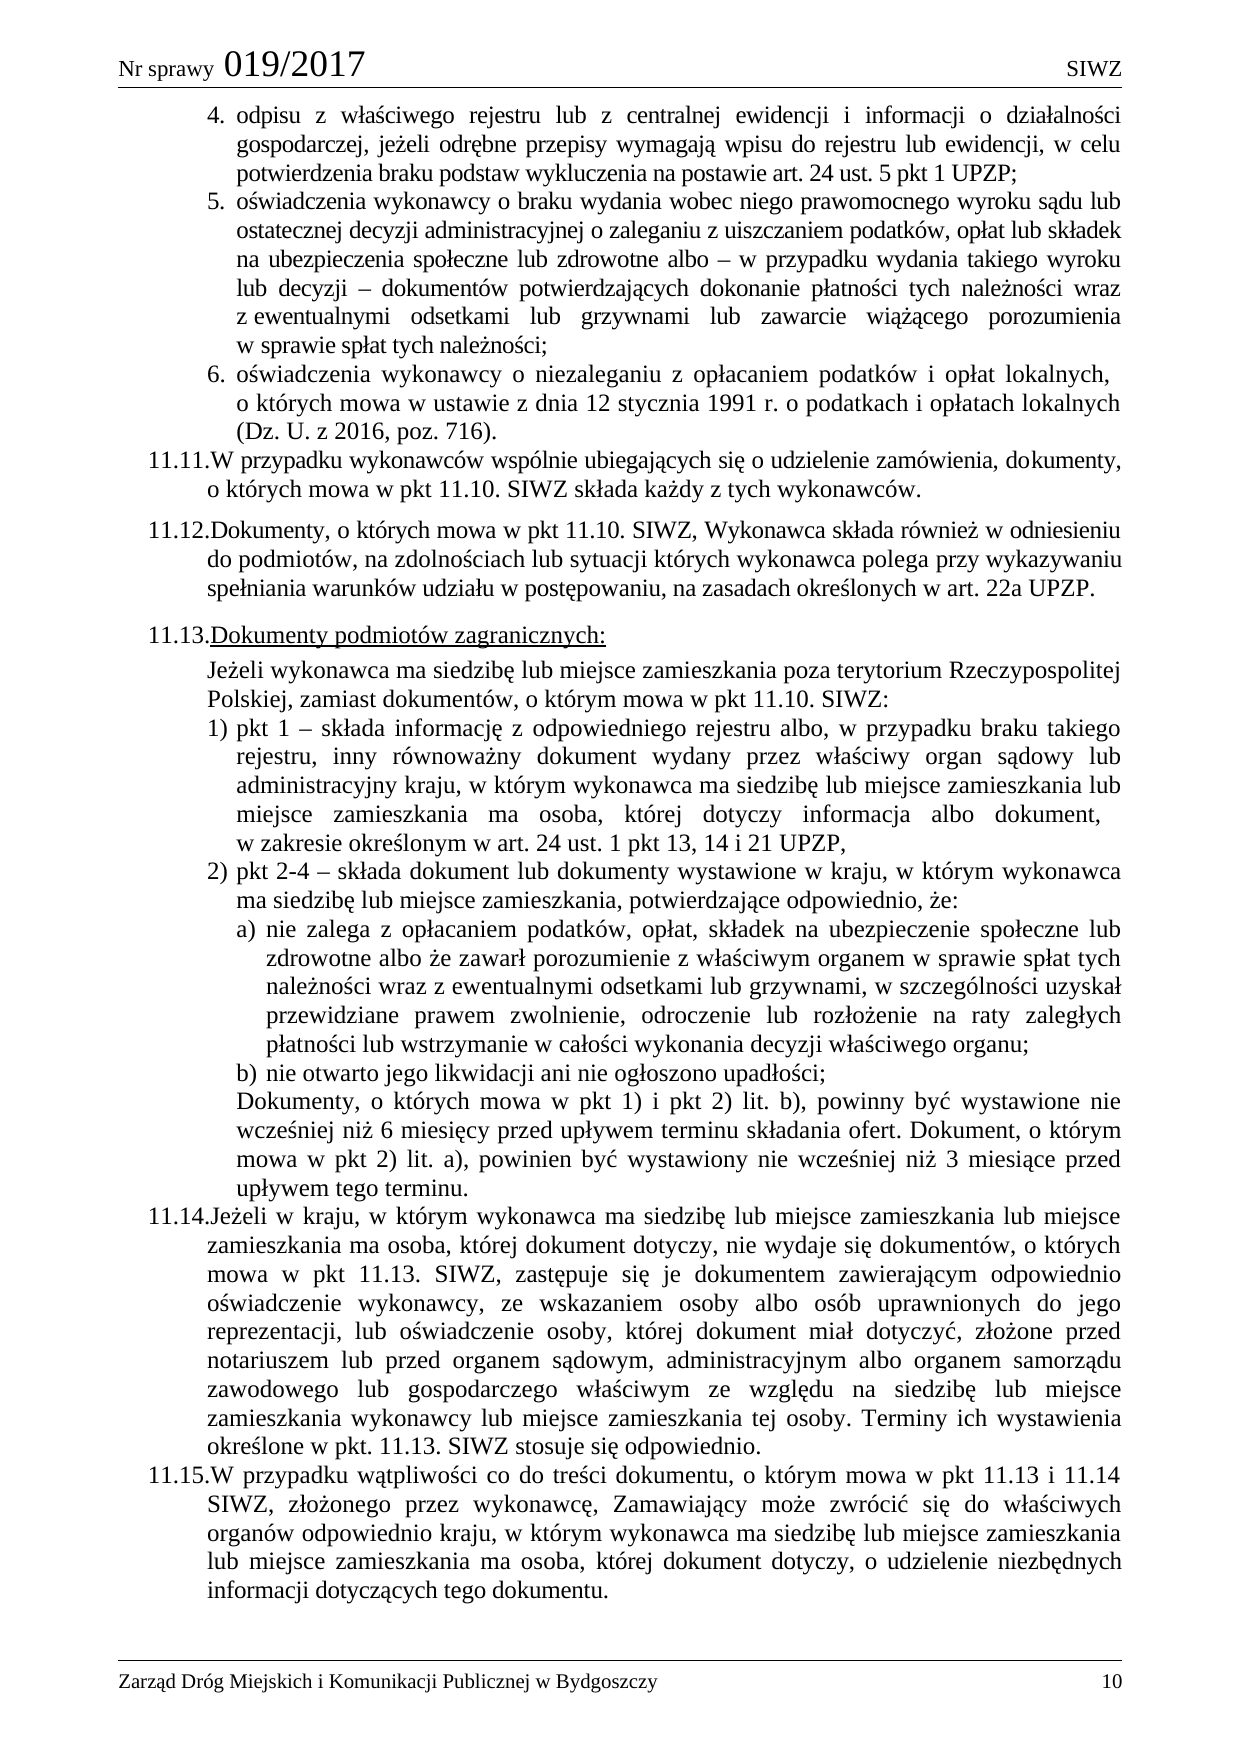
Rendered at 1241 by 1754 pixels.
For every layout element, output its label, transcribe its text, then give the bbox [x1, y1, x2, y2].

text 11.14.Jeżeli w kraju, w którym wykonawca ma siedzibę lub miejsce zamieszkania lub miejsce zamieszkania ma osoba, której dokument dotyczy, nie wydaje się dokumentów, o których mowa w pkt 11.13. SIWZ, zastępuje się je dokumentem zawierającym odpowiednio oświadczenie wykonawcy, ze wskazaniem osoby albo osób uprawnionych do jego reprezentacji, lub oświadczenie osoby, której dokument miał dotyczyć, złożone przed notariuszem lub przed organem sądowym, administracyjnym albo organem samorządu zawodowego lub gospodarczego właściwym ze względu na siedzibę lub miejsce zamieszkania wykonawcy lub miejsce zamieszkania tej osoby. Terminy ich wystawienia określone w pkt. 11.13. SIWZ stosuje się odpowiednio. [148, 1201, 1122, 1460]
text Jeżeli wykonawca ma siedzibę lub miejsce zamieszkania poza terytorium Rzeczypospolitej Polskiej, zamiast dokumentów, o którym mowa w pkt 11.10. SIWZ: [207, 655, 1122, 713]
text 11.13.Dokumenty podmiotów zagranicznych: [148, 620, 1122, 649]
text 2) pkt 2-4 – składa dokument lub dokumenty wystawione w kraju, w którym wykonawca ma siedzibę lub miejsce zamieszkania, potwierdzające odpowiednio, że: [207, 856, 1122, 914]
text 4. odpisu z właściwego rejestru lub z centralnej ewidencji i informacji o działalności gospodarczej, jeżeli odrębne przepisy wymagają wpisu do rejestru lub ewidencji, w celu potwierdzenia braku podstaw wykluczenia na postawie art. 24 ust. 5 pkt 1 UPZP; [207, 100, 1122, 186]
text 5. oświadczenia wykonawcy o braku wydania wobec niego prawomocnego wyroku sądu lub ostatecznej decyzji administracyjnej o zaleganiu z uiszczaniem podatków, opłat lub składek na ubezpieczenia społeczne lub zdrowotne albo – w przypadku wydania takiego wyroku lub decyzji – dokumentów potwierdzających dokonanie płatności tych należności wraz z ewentualnymi odsetkami lub grzywnami lub zawarcie wiążącego porozumienia w sprawie spłat tych należności; [207, 186, 1122, 359]
text Dokumenty, o których mowa w pkt 1) i pkt 2) lit. b), powinny być wystawione nie wcześniej niż 6 miesięcy przed upływem terminu składania ofert. Dokument, o którym mowa w pkt 2) lit. a), powinien być wystawiony nie wcześniej niż 3 miesiące przed upływem tego terminu. [236, 1086, 1122, 1201]
text 6. oświadczenia wykonawcy o niezaleganiu z opłacaniem podatków i opłat lokalnych, o których mowa w ustawie z dnia 12 stycznia 1991 r. o podatkach i opłatach lokalnych (Dz. U. z 2016, poz. 716). [207, 359, 1122, 445]
text b) nie otwarto jego likwidacji ani nie ogłoszono upadłości; [236, 1058, 1122, 1086]
text 11.15.W przypadku wątpliwości co do treści dokumentu, o którym mowa w pkt 11.13 i 11.14 SIWZ, złożonego przez wykonawcę, Zamawiający może zwrócić się do właściwych organów odpowiednio kraju, w którym wykonawca ma siedzibę lub miejsce zamieszkania lub miejsce zamieszkania ma osoba, której dokument dotyczy, o udzielenie niezbędnych informacji dotyczących tego dokumentu. [148, 1460, 1122, 1604]
text 11.11.W przypadku wykonawców wspólnie ubiegających się o udzielenie zamówienia, dokumenty, o których mowa w pkt 11.10. SIWZ składa każdy z tych wykonawców. [148, 445, 1122, 503]
text 1) pkt 1 – składa informację z odpowiedniego rejestru albo, w przypadku braku takiego rejestru, inny równoważny dokument wydany przez właściwy organ sądowy lub administracyjny kraju, w którym wykonawca ma siedzibę lub miejsce zamieszkania lub miejsce zamieszkania ma osoba, której dotyczy informacja albo dokument, w zakresie określonym w art. 24 ust. 1 pkt 13, 14 i 21 UPZP, [207, 713, 1122, 856]
text 11.12.Dokumenty, o których mowa w pkt 11.10. SIWZ, Wykonawca składa również w odniesieniu do podmiotów, na zdolnościach lub sytuacji których wykonawca polega przy wykazywaniu spełniania warunków udziału w postępowaniu, na zasadach określonych w art. 22a UPZP. [148, 515, 1122, 601]
text a) nie zalega z opłacaniem podatków, opłat, składek na ubezpieczenie społeczne lub zdrowotne albo że zawarł porozumienie z właściwym organem w sprawie spłat tych należności wraz z ewentualnymi odsetkami lub grzywnami, w szczególności uzyskał przewidziane prawem zwolnienie, odroczenie lub rozłożenie na raty zaległych płatności lub wstrzymanie w całości wykonania decyzji właściwego organu; [236, 914, 1122, 1058]
